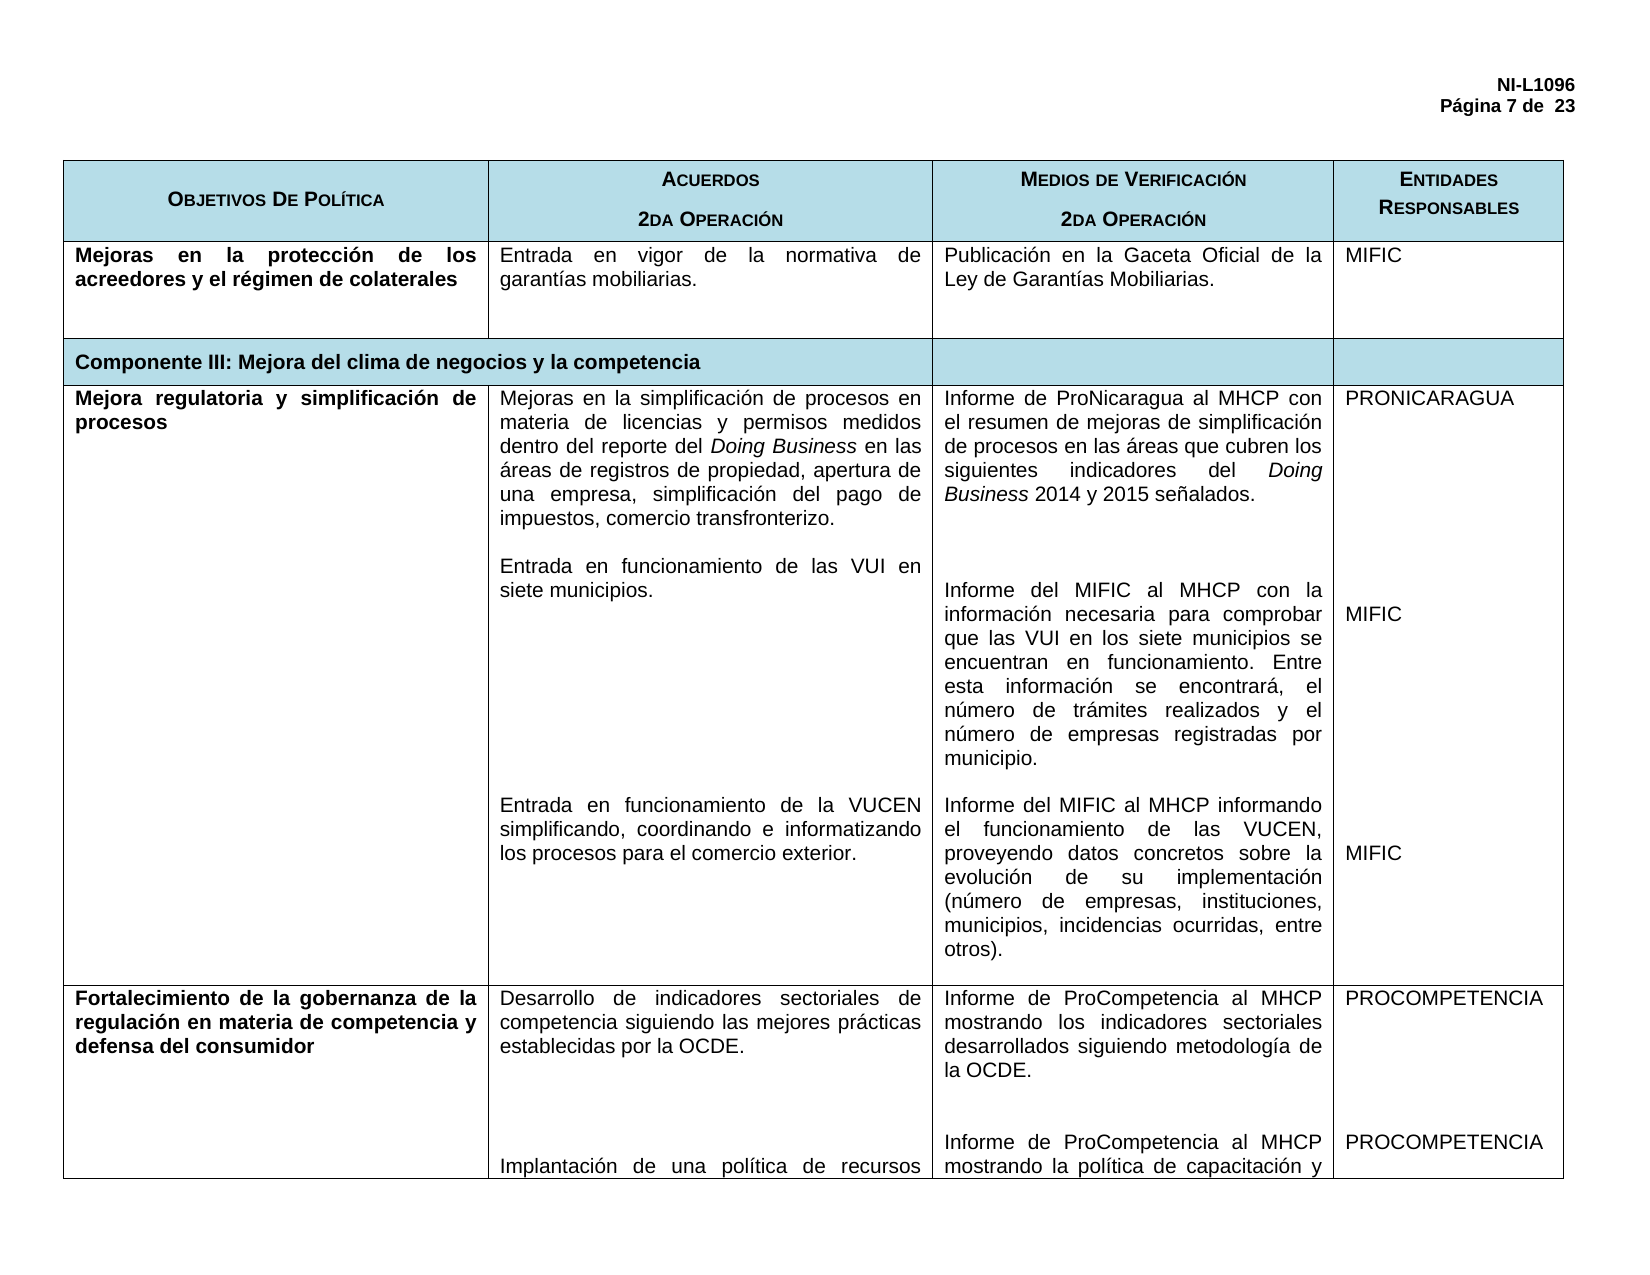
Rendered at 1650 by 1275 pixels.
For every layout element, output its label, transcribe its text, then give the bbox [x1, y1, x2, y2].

table_cell [1334, 339, 1563, 385]
table_cell Componente III: Mejora del clima de negocios y la competencia [64, 339, 932, 385]
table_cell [64, 986, 488, 1178]
table_cell PRONICARAGUA MIFIC MIFIC [1334, 386, 1563, 985]
table_cell Publicación en la Gaceta Oficial de la Ley de Garantías Mobiliarias. [933, 242, 1333, 338]
table_cell Informe de ProNicaragua al MHCP con el resumen de mejoras de simplificación de procesos en las áreas que cubren los siguientes indicadores del Doing Business 2014 y 2015 señalados. Informe del MIFIC al MHCP con la información necesaria para comprobar que las VUI en los siete municipios se encuentran en funcionamiento. Entre esta información se encontrará, el número de trámites realizados y el número de empresas registradas por municipio. Informe del MIFIC al MHCP informando el funcionamiento de las VUCEN, proveyendo datos concretos sobre la evolución de su implementación (número de empresas, instituciones, municipios, incidencias ocurridas, entre otros). [933, 386, 1333, 985]
table_cell Mejoras en la protección de los acreedores y el régimen de colaterales [64, 242, 488, 338]
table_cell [933, 986, 1333, 1178]
table_header Objetivos De Política [64, 161, 488, 241]
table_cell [489, 986, 932, 1178]
table_cell Mejoras en la simplificación de procesos en materia de licencias y permisos medidos dentro del reporte del Doing Business en las áreas de registros de propiedad, apertura de una empresa, simplificación del pago de impuestos, comercio transfronterizo. Entrada en funcionamiento de las VUI en siete municipios. Entrada en funcionamiento de la VUCEN simplificando, coordinando e informatizando los procesos para el comercio exterior. [489, 386, 932, 985]
table_cell Mejora regulatoria y simplificación de procesos [64, 386, 488, 985]
table_cell [933, 339, 1333, 385]
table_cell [1334, 986, 1563, 1178]
table_header Medios de Verificación 2da Operación [933, 161, 1333, 241]
table_header Acuerdos 2da Operación [489, 161, 932, 241]
table_header Entidades Responsables [1334, 161, 1563, 241]
table_cell Entrada en vigor de la normativa de garantías mobiliarias. [489, 242, 932, 338]
table_cell MIFIC [1334, 242, 1563, 338]
